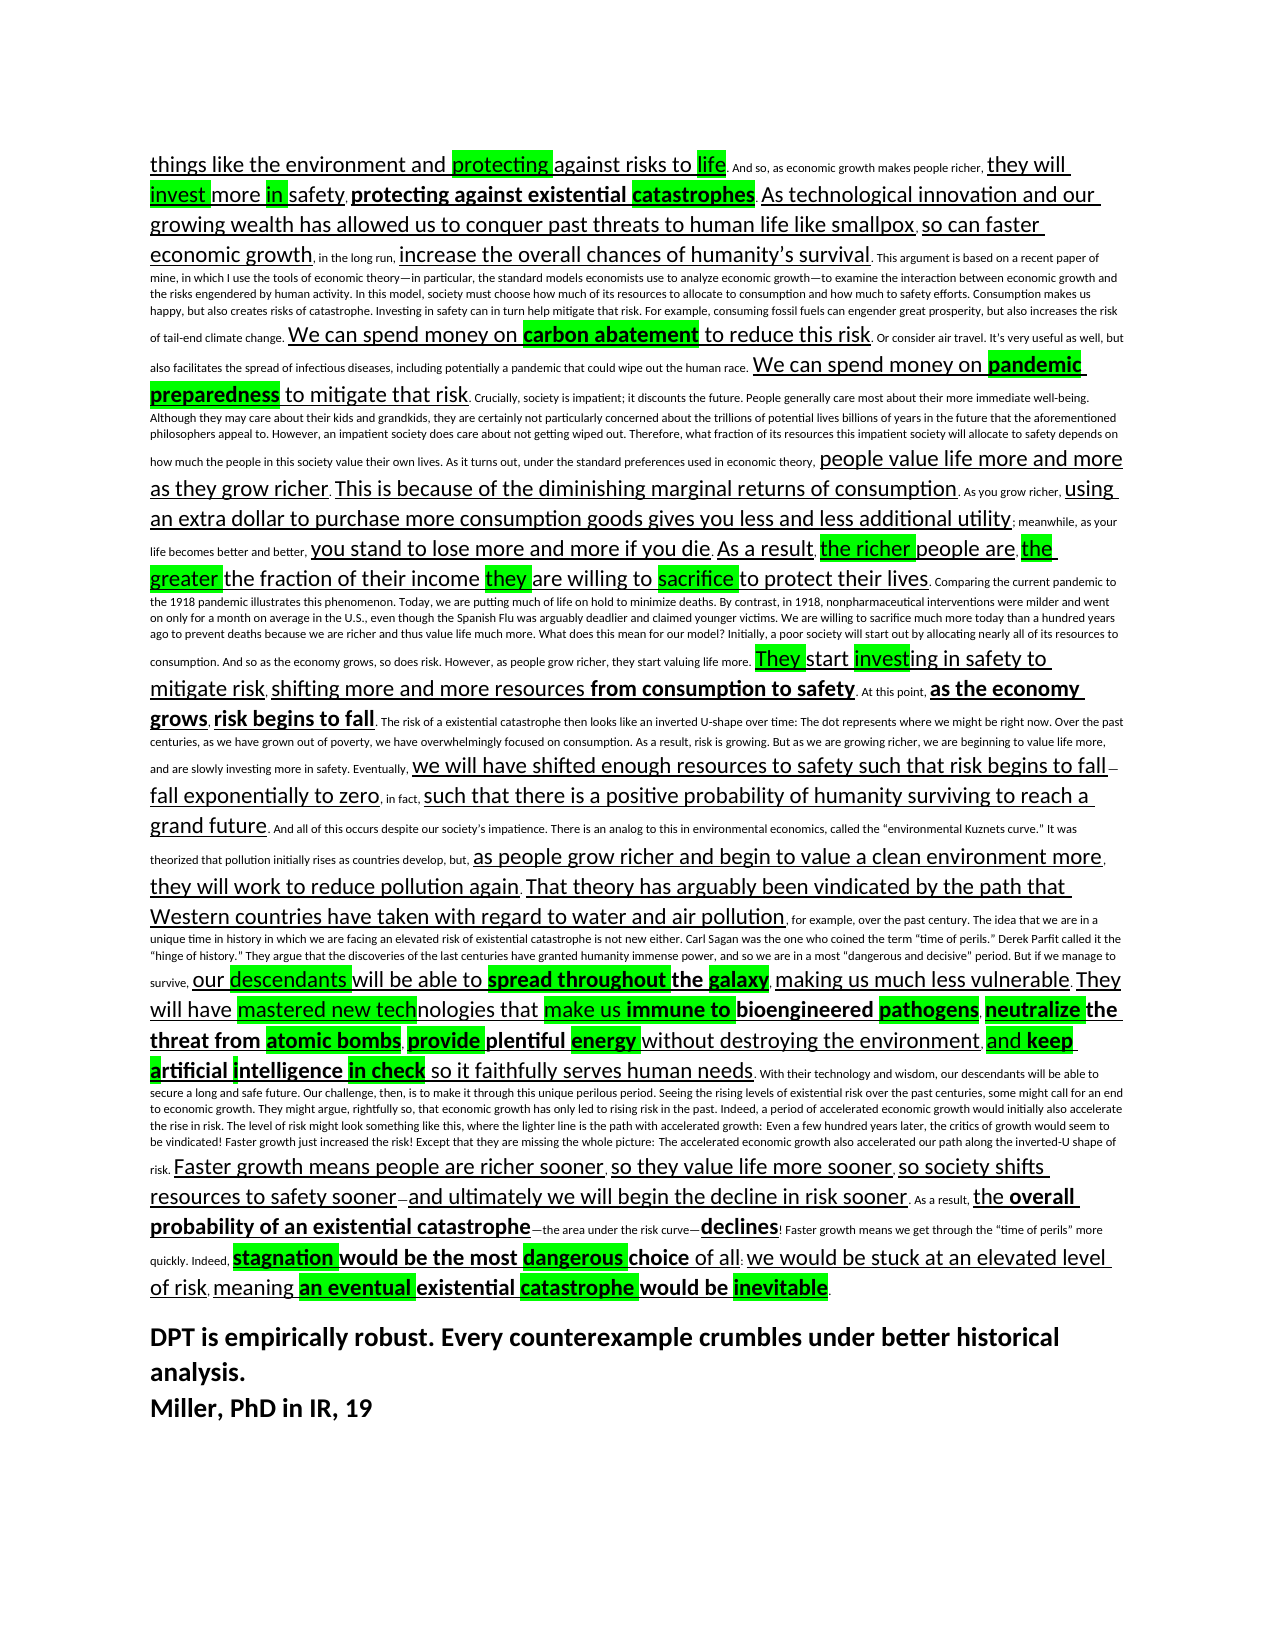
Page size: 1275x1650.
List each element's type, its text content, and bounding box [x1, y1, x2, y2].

text Miller, PhD in IR, 19 [150, 1391, 1125, 1424]
subtitle DPT is empirically robust. Every counterexample crumbles under better historical analysis. [150, 1320, 1125, 1388]
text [150, 150, 1125, 1301]
